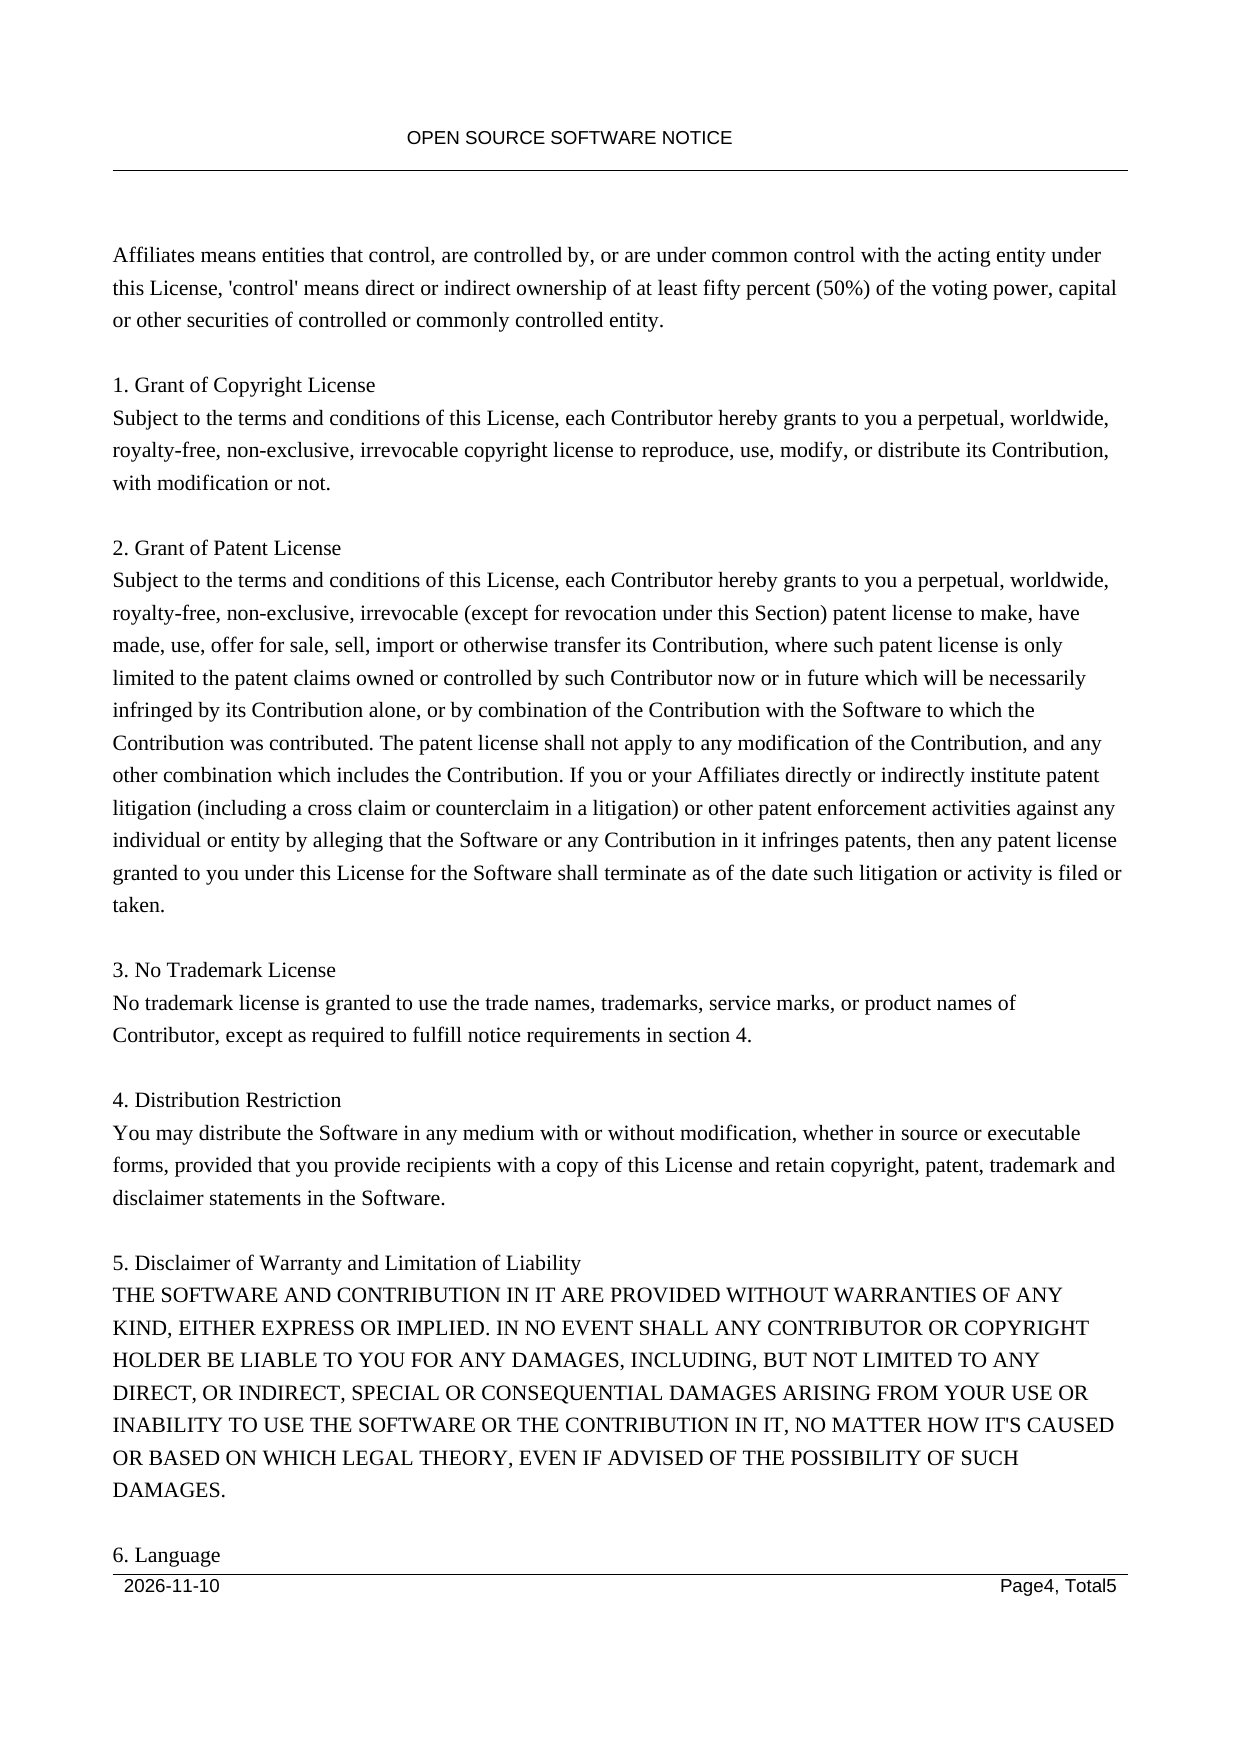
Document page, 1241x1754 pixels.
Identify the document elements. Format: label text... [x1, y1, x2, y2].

text 4. Distribution Restriction [112, 1084, 1128, 1116]
text 2. Grant of Patent License [112, 531, 1128, 564]
text Affiliates means entities that control, are controlled by, or are under common control with the acting entity under this License, 'control' means direct or indirect ownership of at least fifty percent (50%) of the voting power, capital or other securities of controlled or commonly controlled entity. [112, 239, 1128, 336]
text THE SOFTWARE AND CONTRIBUTION IN IT ARE PROVIDED WITHOUT WARRANTIES OF ANY KIND, EITHER EXPRESS OR IMPLIED. IN NO EVENT SHALL ANY CONTRIBUTOR OR COPYRIGHT HOLDER BE LIABLE TO YOU FOR ANY DAMAGES, INCLUDING, BUT NOT LIMITED TO ANY DIRECT, OR INDIRECT, SPECIAL OR CONSEQUENTIAL DAMAGES ARISING FROM YOUR USE OR INABILITY TO USE THE SOFTWARE OR THE CONTRIBUTION IN IT, NO MATTER HOW IT'S CAUSED OR BASED ON WHICH LEGAL THEORY, EVEN IF ADVISED OF THE POSSIBILITY OF SUCH DAMAGES. [112, 1279, 1128, 1506]
text You may distribute the Software in any medium with or without modification, whether in source or executable forms, provided that you provide recipients with a copy of this License and retain copyright, patent, trademark and disclaimer statements in the Software. [112, 1116, 1128, 1214]
text 3. No Trademark License [112, 954, 1128, 986]
text 5. Disclaimer of Warranty and Limitation of Liability [112, 1246, 1128, 1279]
text 6. Language [112, 1539, 1128, 1571]
text Subject to the terms and conditions of this License, each Contributor hereby grants to you a perpetual, worldwide, royalty-free, non-exclusive, irrevocable copyright license to reproduce, use, modify, or distribute its Contribution, with modification or not. [112, 401, 1128, 499]
text No trademark license is granted to use the trade names, trademarks, service marks, or product names of Contributor, except as required to fulfill notice requirements in section 4. [112, 986, 1128, 1051]
text 1. Grant of Copyright License [112, 369, 1128, 401]
text Subject to the terms and conditions of this License, each Contributor hereby grants to you a perpetual, worldwide, royalty-free, non-exclusive, irrevocable (except for revocation under this Section) patent license to make, have made, use, offer for sale, sell, import or otherwise transfer its Contribution, where such patent license is only limited to the patent claims owned or controlled by such Contributor now or in future which will be necessarily infringed by its Contribution alone, or by combination of the Contribution with the Software to which the Contribution was contributed. The patent license shall not apply to any modification of the Contribution, and any other combination which includes the Contribution. If you or your Affiliates directly or indirectly institute patent litigation (including a cross claim or counterclaim in a litigation) or other patent enforcement activities against any individual or entity by alleging that the Software or any Contribution in it infringes patents, then any patent license granted to you under this License for the Software shall terminate as of the date such litigation or activity is filed or taken. [112, 564, 1128, 921]
